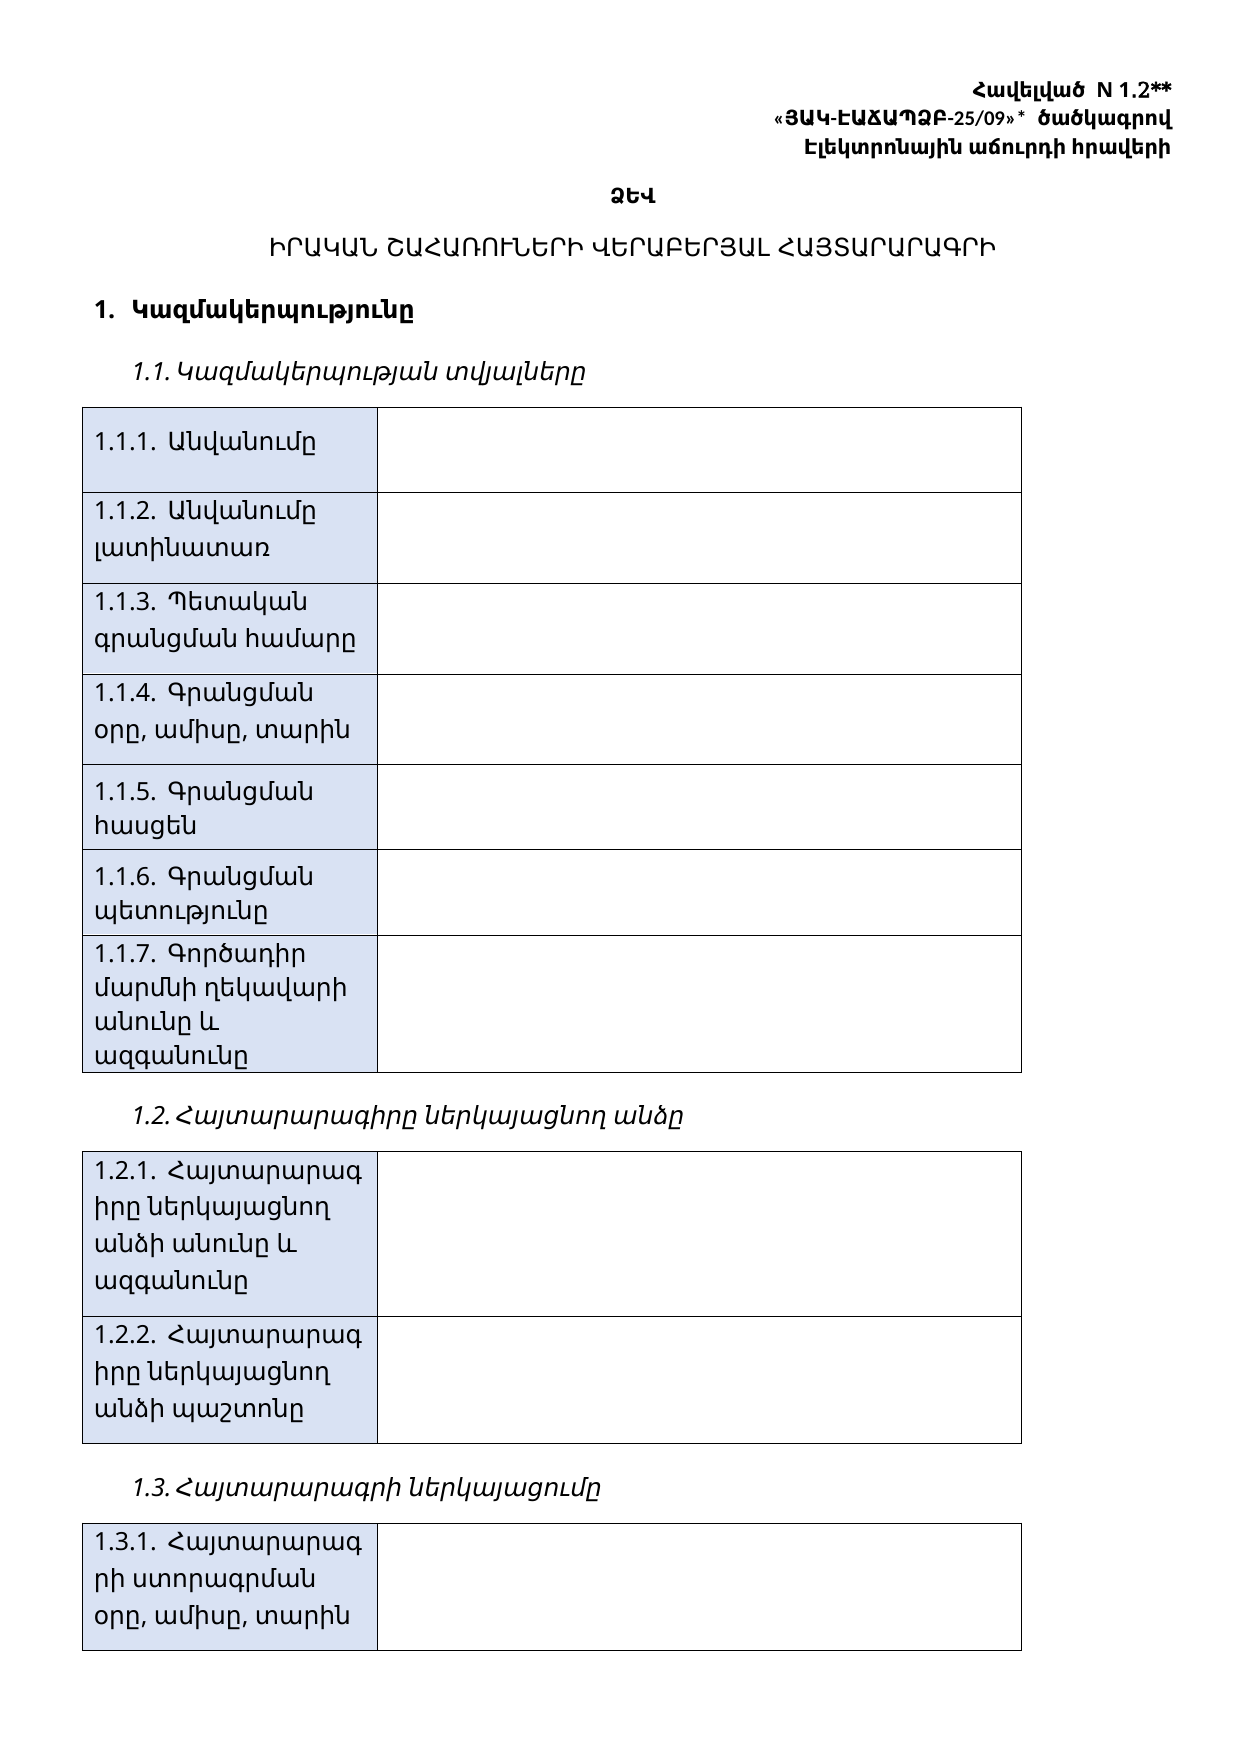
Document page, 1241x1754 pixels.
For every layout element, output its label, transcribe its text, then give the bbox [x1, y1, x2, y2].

text «ՅԱԿ-ԷԱՃԱՊՁԲ-25/09»* ծածկագրով [94, 103, 1171, 132]
table_header Հայտարարագրի ստորագրման օրը, ամիսը, տարին [83, 1524, 377, 1650]
list Հայտարարագիրը ներկայացնող անձը [131, 1098, 1171, 1132]
table_cell [378, 1317, 1021, 1443]
list Կազմակերպությունը [94, 291, 1171, 326]
table_cell [378, 675, 1021, 764]
table_cell [378, 850, 1021, 934]
table_cell [378, 584, 1021, 673]
table_cell [378, 765, 1021, 849]
text Հավելված N 1․2** [94, 75, 1171, 103]
table_cell Գրանցման հասցեն [83, 765, 377, 849]
table_cell Հայտարարագիրը ներկայացնող անձի պաշտոնը [83, 1317, 377, 1443]
text ԻՐԱԿԱՆ ՇԱՀԱՌՈՒՆԵՐԻ ՎԵՐԱԲԵՐՅԱԼ ՀԱՅՏԱՐԱՐԱԳՐԻ [94, 233, 1171, 262]
table_header Անվանումը [83, 408, 377, 492]
table_cell [378, 936, 1021, 1072]
table_cell Պետական գրանցման համարը [83, 584, 377, 673]
list Հայտարարագրի ներկայացումը [131, 1469, 1171, 1503]
table_header [378, 408, 1021, 492]
table_header [378, 1524, 1021, 1650]
table_cell Գործադիր մարմնի ղեկավարի անունը և ազգանունը [83, 936, 377, 1072]
text Էլեկտրոնային աճուրդի հրավերի [94, 132, 1171, 160]
table_cell [378, 493, 1021, 583]
table_header Հայտարարագիրը ներկայացնող անձի անունը և ազգանունը [83, 1152, 377, 1316]
table_header [378, 1152, 1021, 1316]
list Կազմակերպության տվյալները [131, 353, 1171, 387]
text ՁԵՎ [94, 184, 1171, 209]
table_cell Անվանումը լատինատառ [83, 493, 377, 583]
table_cell Գրանցման պետությունը [83, 850, 377, 934]
table_cell Գրանցման օրը, ամիսը, տարին [83, 675, 377, 764]
